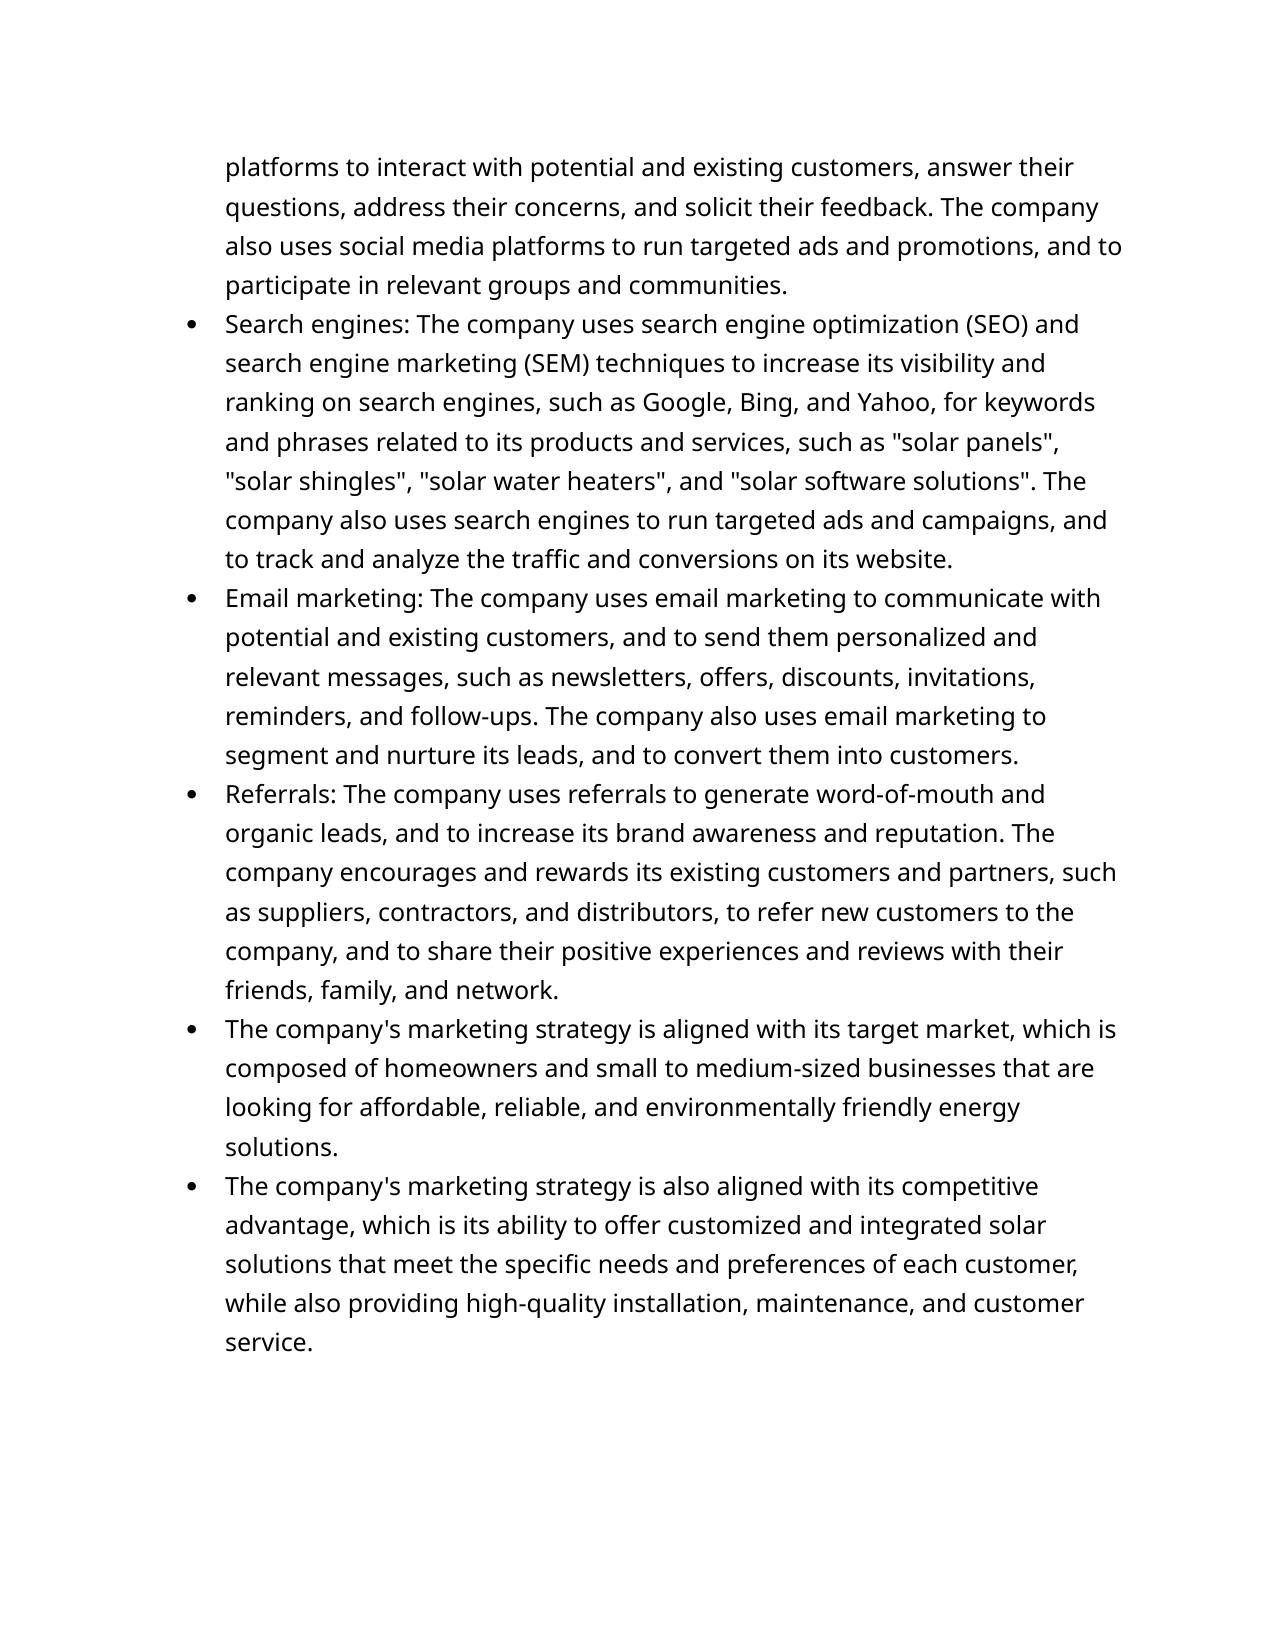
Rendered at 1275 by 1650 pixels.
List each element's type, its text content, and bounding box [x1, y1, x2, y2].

list Referrals: The company uses referrals to generate word-of-mouth and organic leads, and to increase its brand awareness and reputation. The company encourages and rewards its existing customers and partners, such as suppliers, contractors, and distributors, to refer new customers to the company, and to share their positive experiences and reviews with their friends, family, and network. [187, 777, 1125, 1007]
list Email marketing: The company uses email marketing to communicate with potential and existing customers, and to send them personalized and relevant messages, such as newsletters, offers, discounts, invitations, reminders, and follow-ups. The company also uses email marketing to segment and nurture its leads, and to convert them into customers. [187, 581, 1125, 772]
list The company's marketing strategy is also aligned with its competitive advantage, which is its ability to offer customized and integrated solar solutions that meet the specific needs and preferences of each customer, while also providing high-quality installation, maintenance, and customer service. [187, 1168, 1125, 1359]
list The company's marketing strategy is aligned with its target market, which is composed of homeowners and small to medium-sized businesses that are looking for affordable, reliable, and environmentally friendly energy solutions. [187, 1012, 1125, 1163]
list Search engines: The company uses search engine optimization (SEO) and search engine marketing (SEM) techniques to increase its visibility and ranking on search engines, such as Google, Bing, and Yahoo, for keywords and phrases related to its products and services, such as "solar panels", "solar shingles", "solar water heaters", and "solar software solutions". The company also uses search engines to run targeted ads and campaigns, and to track and analyze the traffic and conversions on its website. [187, 307, 1125, 576]
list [187, 150, 1125, 302]
